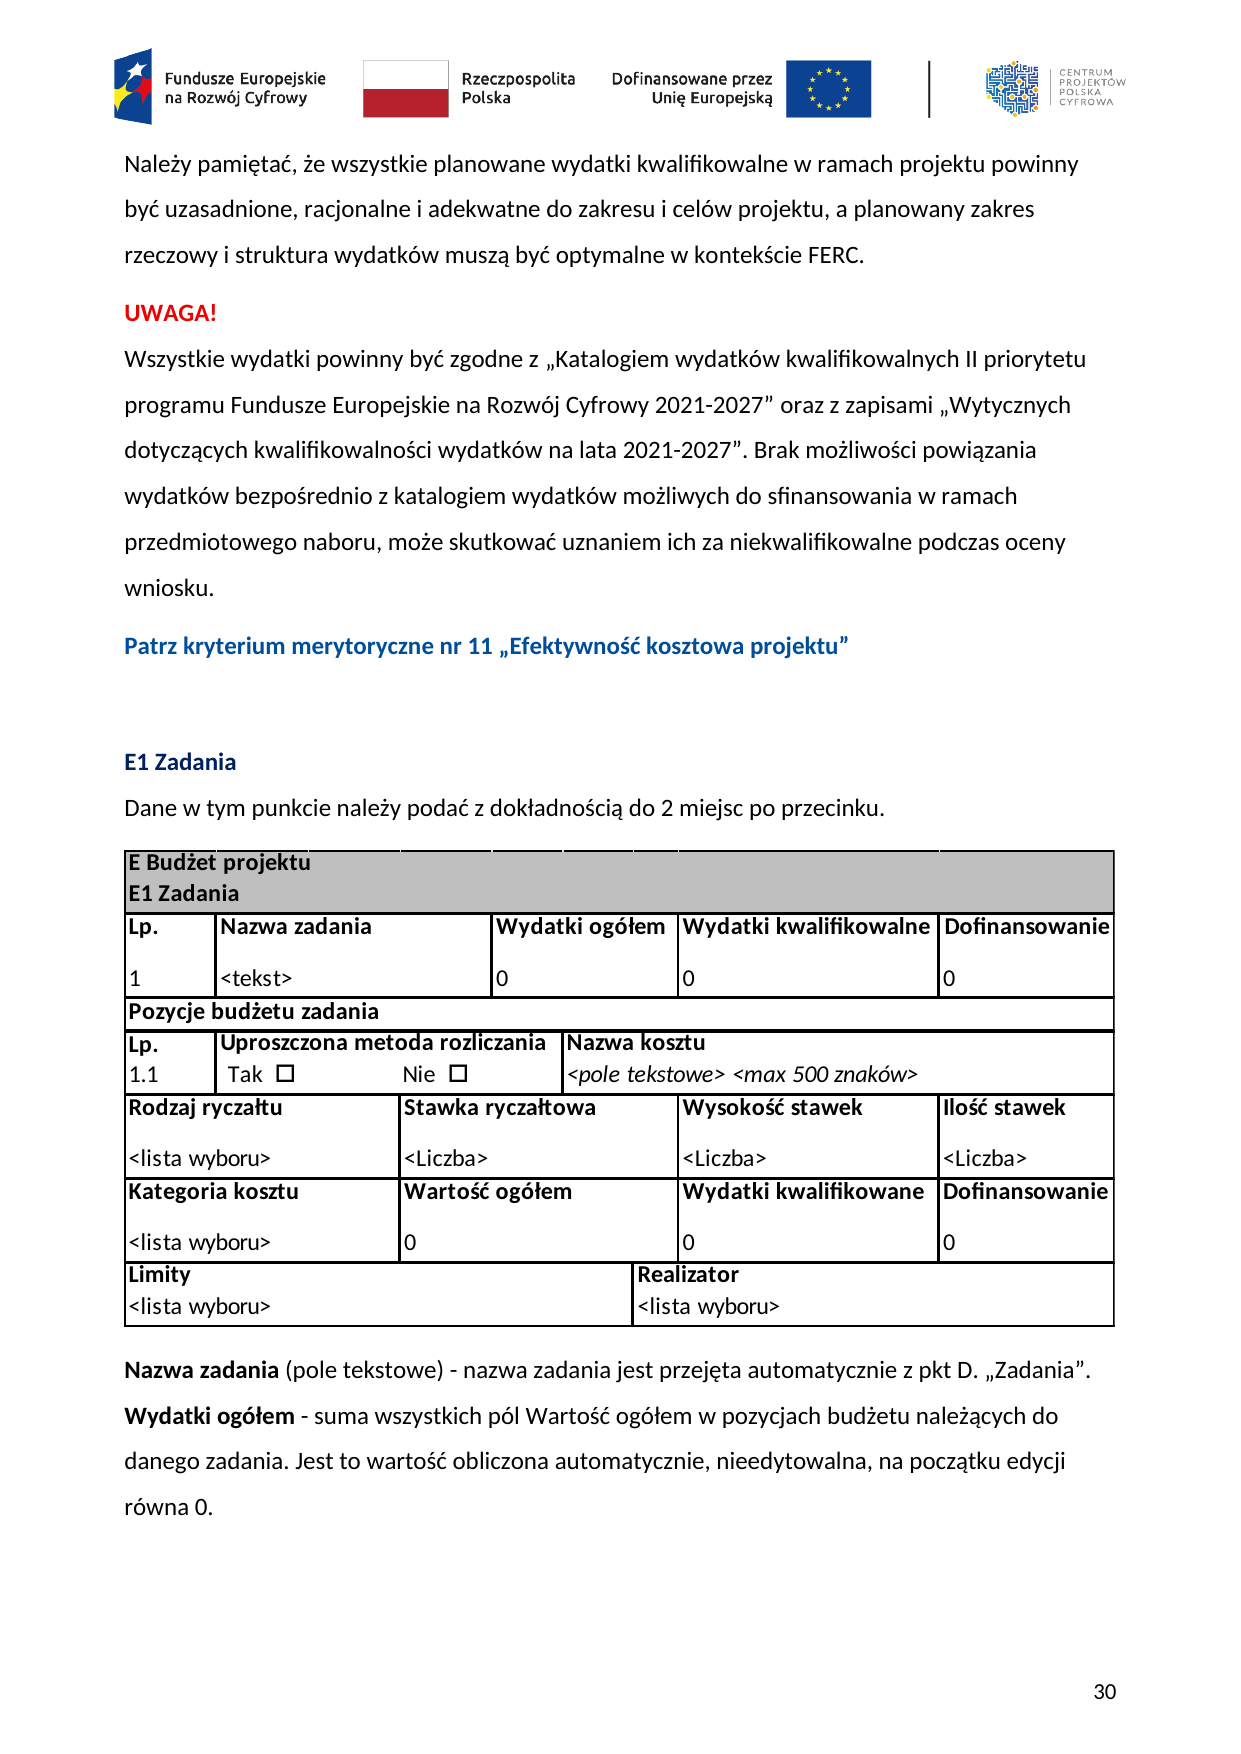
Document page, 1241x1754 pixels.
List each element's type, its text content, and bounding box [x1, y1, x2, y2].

text Wydatki ogółem - suma wszystkich pól Wartość ogółem w pozycjach budżetu należących do danego zadania. Jest to wartość obliczona automatycznie, nieedytowalna, na początku edycji równa 0. [124, 1400, 1116, 1522]
text UWAGA! [124, 297, 1116, 328]
picture [114, 48, 1126, 125]
text Dane w tym punkcie należy podać z dokładnością do 2 miejsc po przecinku. [124, 792, 1116, 823]
text Nazwa zadania (pole tekstowe) - nazwa zadania jest przejęta automatycznie z pkt D. „Zadania”. [124, 1354, 1116, 1384]
text E1 Zadania [124, 746, 1116, 777]
text Należy pamiętać, że wszystkie planowane wydatki kwalifikowalne w ramach projektu powinny być uzasadnione, racjonalne i adekwatne do zakresu i celów projektu, a planowany zakres rzeczowy i struktura wydatków muszą być optymalne w kontekście FERC. [124, 148, 1116, 270]
text Wszystkie wydatki powinny być zgodne z „Katalogiem wydatków kwalifikowalnych II priorytetu programu Fundusze Europejskie na Rozwój Cyfrowy 2021-2027” oraz z zapisami „Wytycznych dotyczących kwalifikowalności wydatków na lata 2021-2027”. Brak możliwości powiązania wydatków bezpośrednio z katalogiem wydatków możliwych do sfinansowania w ramach przedmiotowego naboru, może skutkować uznaniem ich za niekwalifikowalne podczas oceny wniosku. [124, 343, 1116, 602]
text Patrz kryterium merytoryczne nr 11 „Efektywność kosztowa projektu” [124, 630, 1116, 661]
